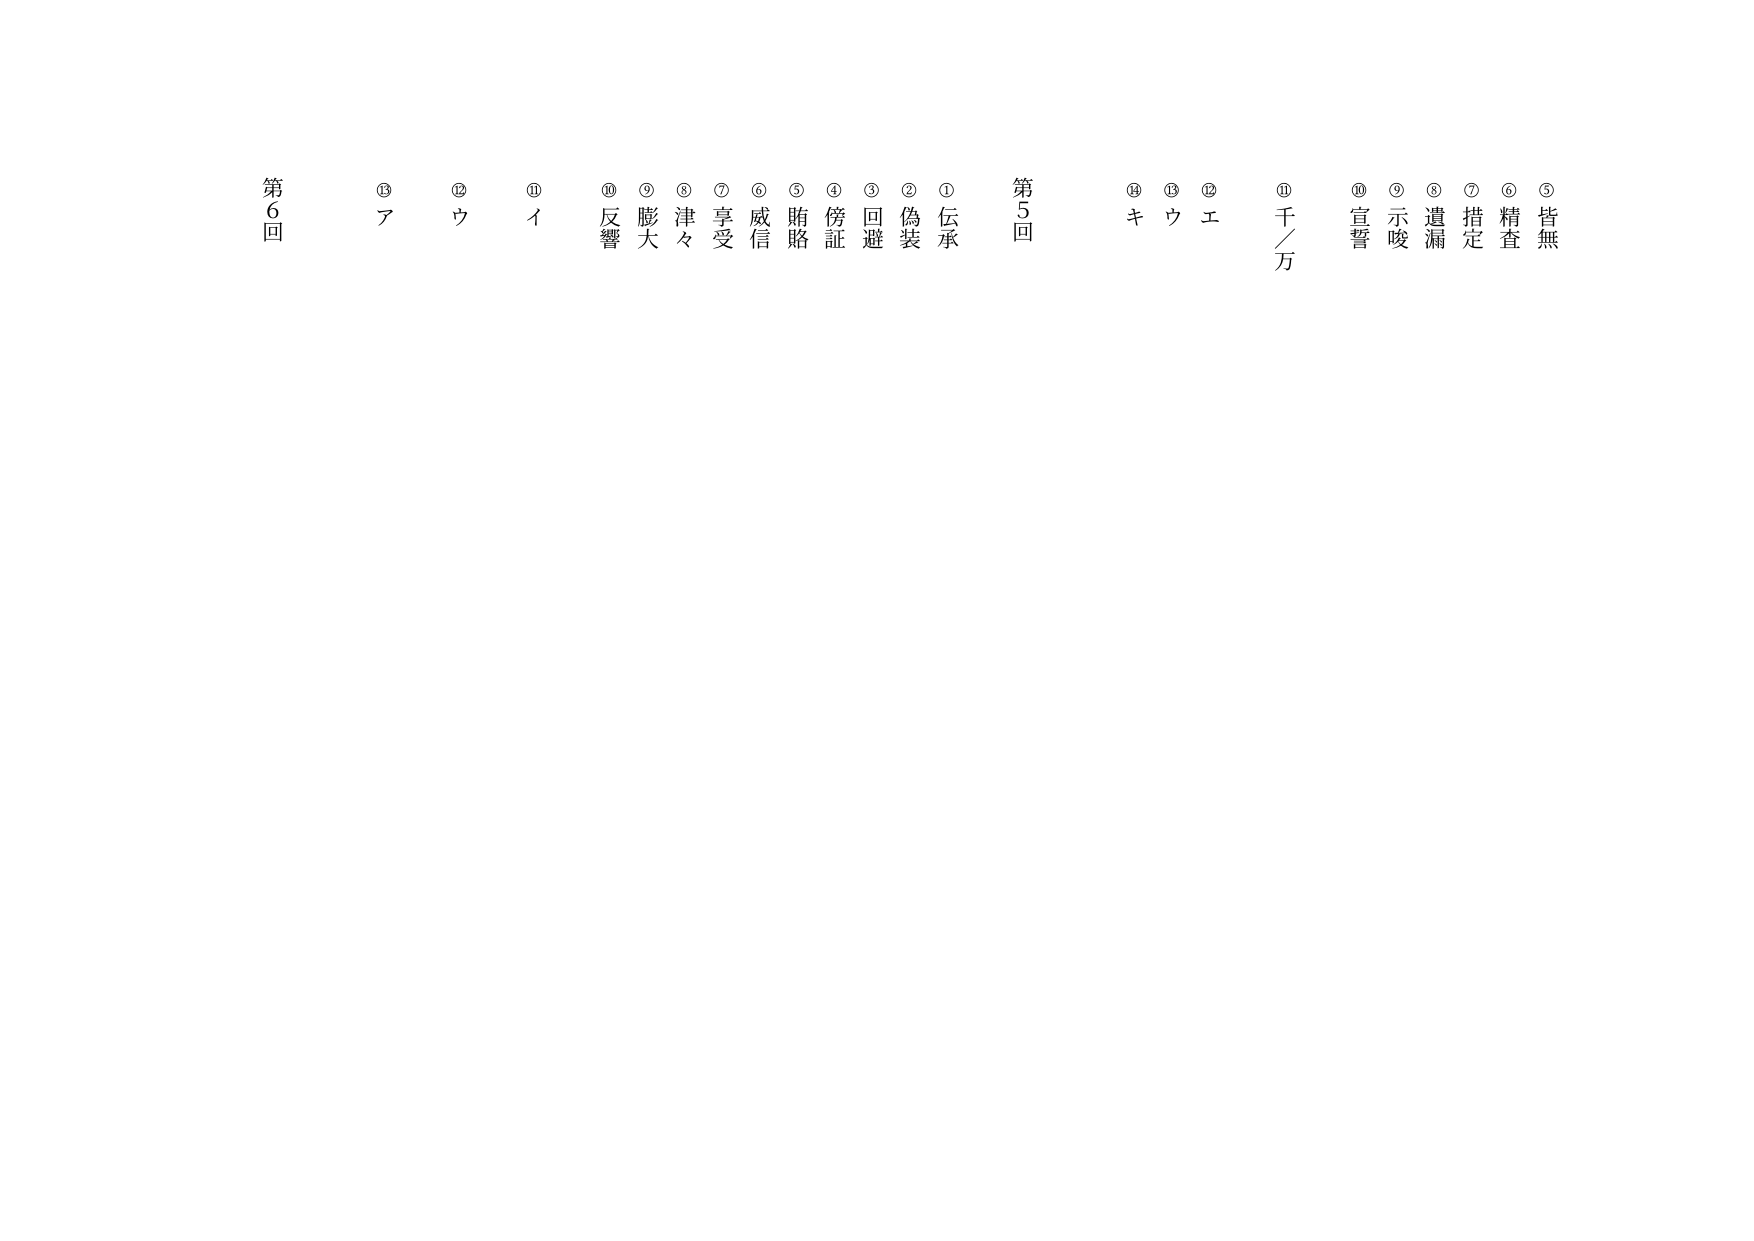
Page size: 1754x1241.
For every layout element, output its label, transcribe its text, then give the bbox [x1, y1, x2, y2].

text ⑫エ [1192, 177, 1229, 1063]
text ⑪イ [517, 177, 554, 1063]
text ⑥精査 [1492, 177, 1529, 1063]
text ⑭キ [1117, 177, 1154, 1063]
text ④傍証 [817, 177, 854, 1063]
text ③回避 [854, 177, 892, 1063]
text ⑬ア [367, 177, 404, 1063]
text ⑤皆無 [1529, 177, 1567, 1063]
text 第６回 [254, 177, 292, 1063]
text ⑪千／万 [1267, 177, 1304, 1063]
text ⑬ウ [1154, 177, 1192, 1063]
text ⑧遺漏 [1417, 177, 1454, 1063]
text ⑤賄賂 [779, 177, 817, 1063]
text ①伝承 [929, 177, 967, 1063]
text ⑨膨大 [629, 177, 667, 1063]
text ⑫ウ [442, 177, 479, 1063]
text ⑩反響 [592, 177, 629, 1063]
text ②偽装 [892, 177, 929, 1063]
text ⑩宣誓 [1342, 177, 1379, 1063]
text ⑥威信 [742, 177, 779, 1063]
text ⑦享受 [704, 177, 742, 1063]
text ⑨示唆 [1379, 177, 1417, 1063]
text ⑧津々 [667, 177, 704, 1063]
text 第５回 [1004, 177, 1042, 1063]
text ⑦措定 [1454, 177, 1492, 1063]
